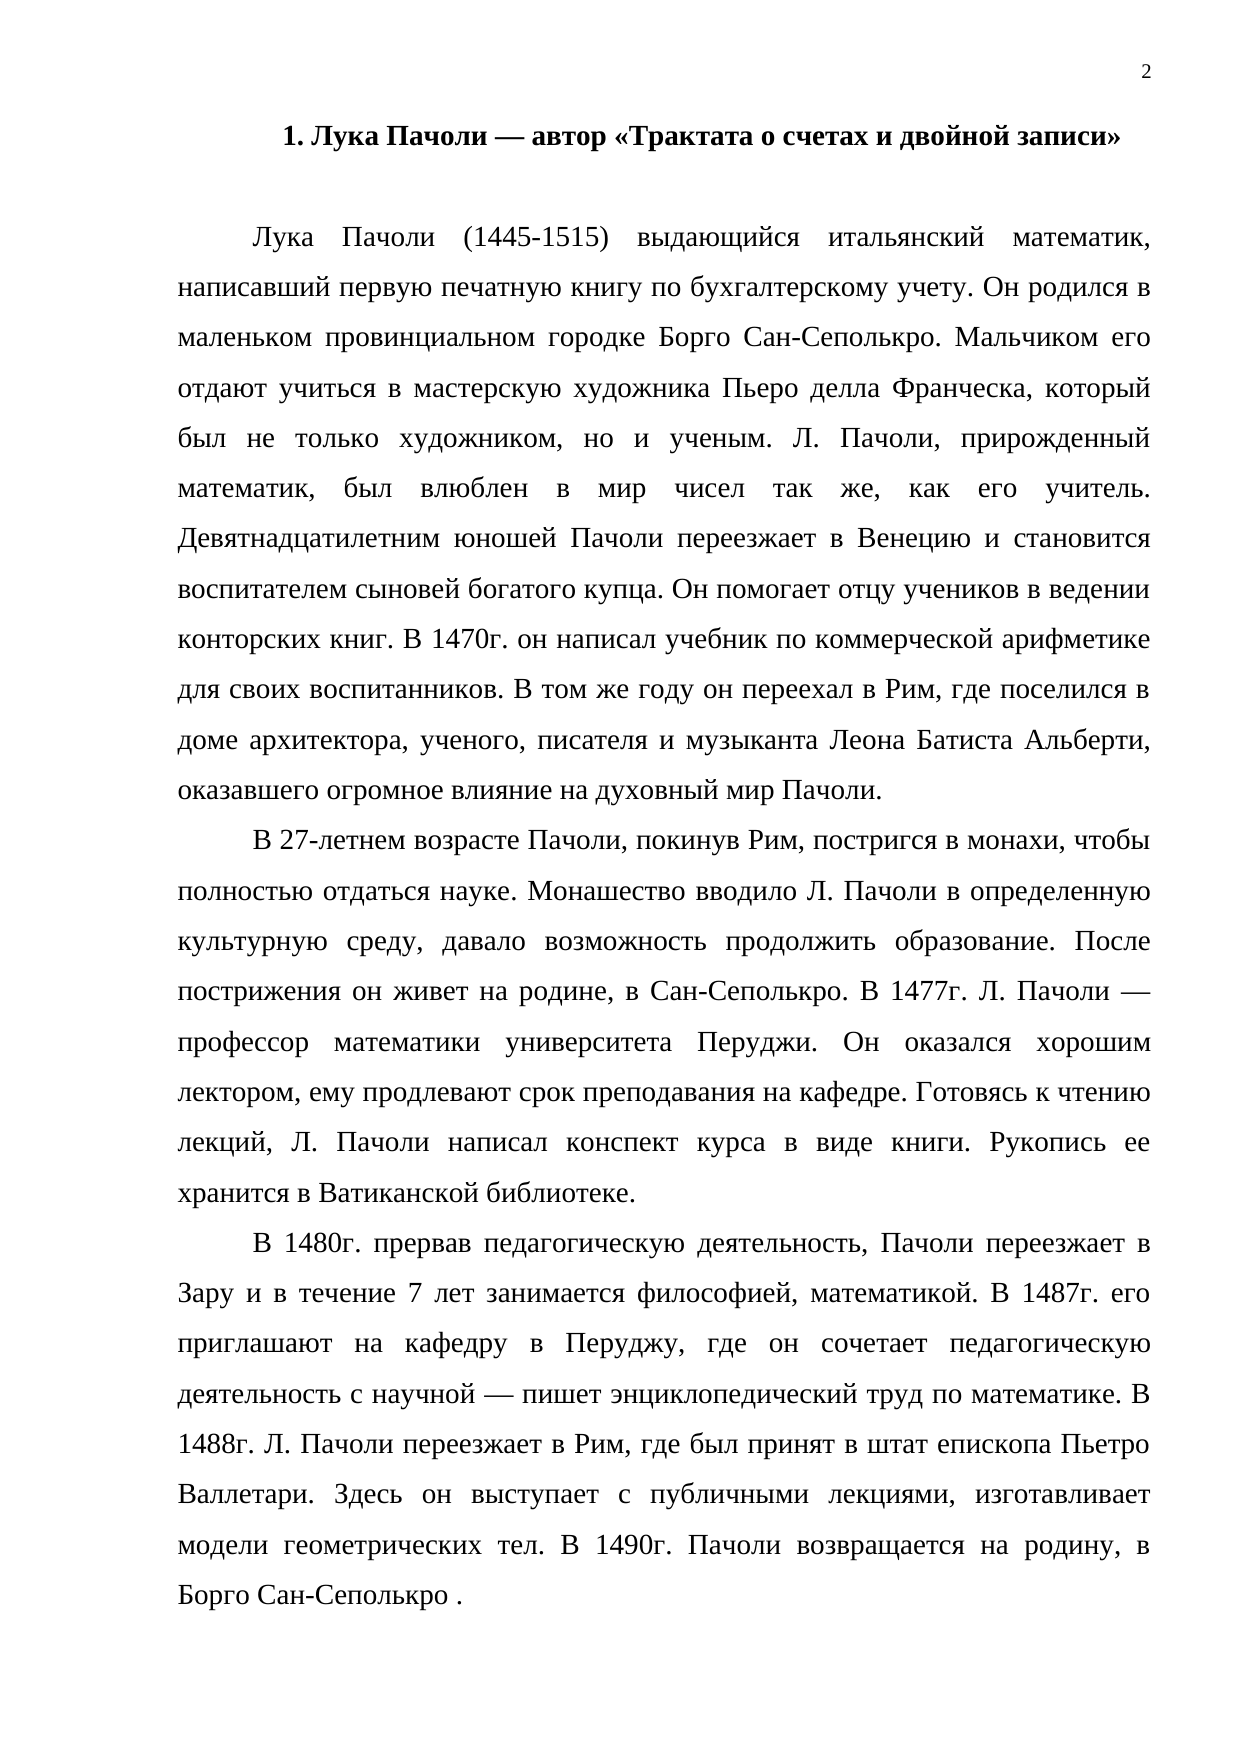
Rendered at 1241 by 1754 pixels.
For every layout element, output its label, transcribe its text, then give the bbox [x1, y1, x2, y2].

text В 27-летнем возрасте Пачоли, покинув Рим, постригся в монахи, чтобы полностью отдаться науке. Монашество вводило Л. Пачоли в определенную культурную среду, давало возможность продолжить образование. После пострижения он живет на родине, в Сан-Сеполькро. В 1477г. Л. Пачоли — профессор математики университета Перуджи. Он оказался хорошим лектором, ему продлевают срок преподавания на кафедре. Готовясь к чтению лекций, Л. Пачоли написал конспект курса в виде книги. Рукопись ее хранится в Ватиканской библиотеке. [177, 822, 1152, 1208]
text В 1480г. прервав педагогическую деятельность, Пачоли переезжает в Зару и в течение 7 лет занимается философией, математикой. В 1487г. его приглашают на кафедру в Перуджу, где он сочетает педагогическую деятельность с научной — пишет энциклопедический труд по математике. В 1488г. Л. Пачоли переезжает в Рим, где был принят в штат епископа Пьетро Валлетари. Здесь он выступает с публичными лекциями, изготавливает модели геометрических тел. В 1490г. Пачоли возвращается на родину, в Борго Сан-Сеполькро . [177, 1225, 1152, 1611]
text 1. Лука Пачоли — автор «Трактата о счетах и двойной записи» [177, 118, 1152, 152]
text Лука Пачоли (1445-1515) выдающийся итальянский математик, написавший первую печатную книгу по бухгалтерскому учету. Он родился в маленьком провинциальном городке Борго Сан-Сеполькро. Мальчиком его отдают учиться в мастерскую художника Пьеро делла Франческа, который был не только художником, но и ученым. Л. Пачоли, прирожденный математик, был влюблен в мир чисел так же, как его учитель. Девятнадцатилетним юношей Пачоли переезжает в Венецию и становится воспитателем сыновей богатого купца. Он помогает отцу учеников в ведении конторских книг. В 1470г. он написал учебник по коммерческой арифметике для своих воспитанников. В том же году он переехал в Рим, где поселился в доме архитектора, ученого, писателя и музыканта Леона Батиста Альберти, оказавшего огромное влияние на духовный мир Пачоли. [177, 219, 1152, 806]
